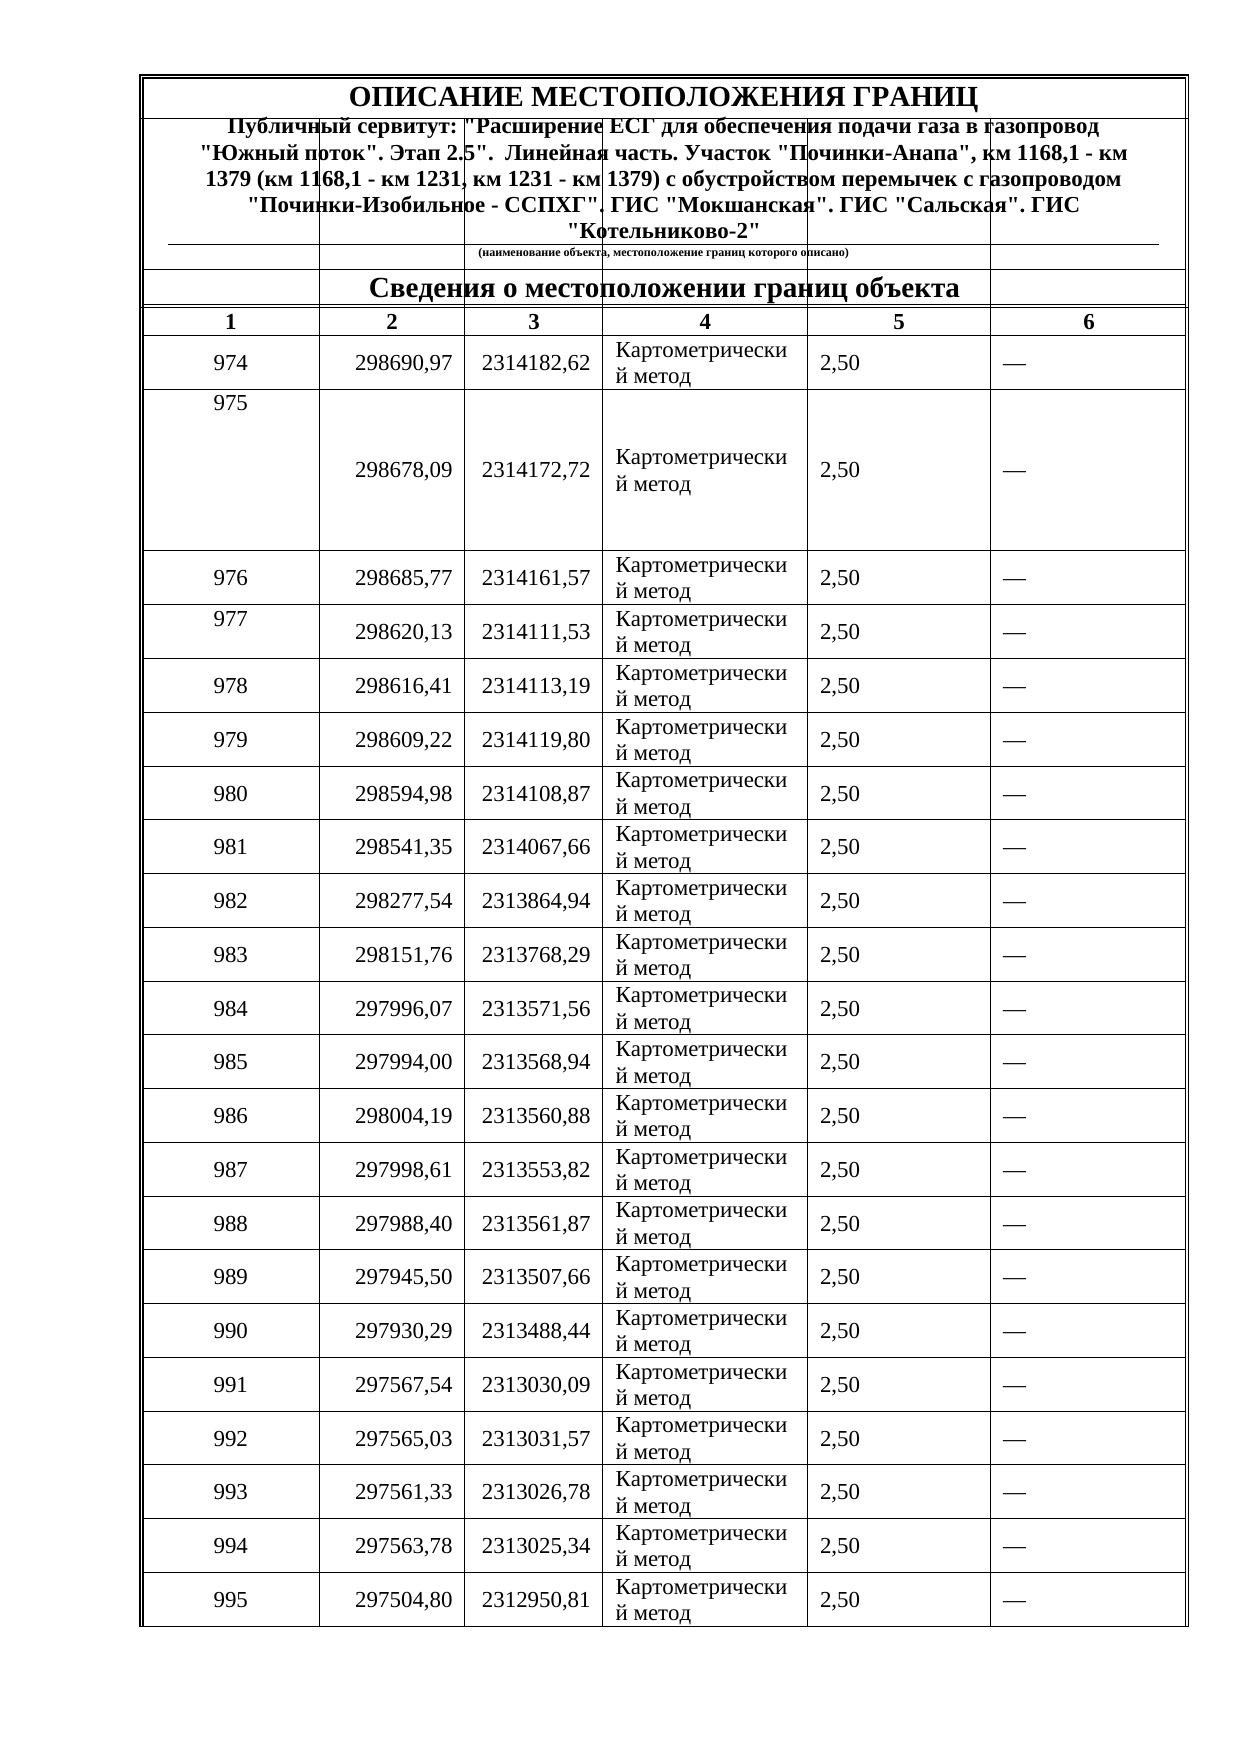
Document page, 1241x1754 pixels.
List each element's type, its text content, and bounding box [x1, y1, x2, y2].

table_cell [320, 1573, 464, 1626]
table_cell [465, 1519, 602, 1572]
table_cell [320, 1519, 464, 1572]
table_header 4 [603, 308, 807, 335]
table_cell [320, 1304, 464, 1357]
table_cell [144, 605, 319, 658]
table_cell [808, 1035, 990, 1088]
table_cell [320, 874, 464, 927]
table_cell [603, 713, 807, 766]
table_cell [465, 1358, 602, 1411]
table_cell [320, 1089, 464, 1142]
table_header 1 [144, 308, 319, 335]
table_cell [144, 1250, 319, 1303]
table_header 6 [991, 119, 1185, 269]
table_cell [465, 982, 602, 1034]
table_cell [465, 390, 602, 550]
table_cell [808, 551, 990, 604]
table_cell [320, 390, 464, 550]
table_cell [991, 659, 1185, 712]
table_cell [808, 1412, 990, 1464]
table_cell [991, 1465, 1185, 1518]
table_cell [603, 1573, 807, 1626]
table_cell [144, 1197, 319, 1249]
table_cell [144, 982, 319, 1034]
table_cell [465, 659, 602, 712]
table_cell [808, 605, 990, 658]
table_header 3 [465, 245, 602, 269]
table_header 3 [465, 270, 602, 304]
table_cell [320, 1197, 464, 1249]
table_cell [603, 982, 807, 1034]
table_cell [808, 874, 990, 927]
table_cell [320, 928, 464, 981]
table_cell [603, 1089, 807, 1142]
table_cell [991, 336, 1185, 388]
table_header 5 [808, 245, 990, 269]
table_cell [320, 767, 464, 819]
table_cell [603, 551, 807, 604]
table_header 4 [603, 245, 807, 269]
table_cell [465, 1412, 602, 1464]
table_header 3 [465, 308, 602, 335]
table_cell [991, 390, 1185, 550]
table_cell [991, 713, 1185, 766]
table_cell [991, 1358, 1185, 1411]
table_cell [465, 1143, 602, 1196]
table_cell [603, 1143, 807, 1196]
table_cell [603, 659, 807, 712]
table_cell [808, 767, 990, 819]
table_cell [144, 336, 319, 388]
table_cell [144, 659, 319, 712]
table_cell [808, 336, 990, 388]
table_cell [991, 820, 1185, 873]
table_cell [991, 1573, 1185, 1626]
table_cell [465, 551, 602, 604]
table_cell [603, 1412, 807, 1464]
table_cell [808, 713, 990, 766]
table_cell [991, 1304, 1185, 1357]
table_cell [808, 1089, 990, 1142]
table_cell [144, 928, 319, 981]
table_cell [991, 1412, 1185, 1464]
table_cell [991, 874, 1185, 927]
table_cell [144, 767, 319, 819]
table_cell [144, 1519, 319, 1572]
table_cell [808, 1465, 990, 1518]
table_header 2 [320, 119, 464, 244]
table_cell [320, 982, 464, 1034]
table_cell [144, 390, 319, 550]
table_header 5 [808, 119, 990, 244]
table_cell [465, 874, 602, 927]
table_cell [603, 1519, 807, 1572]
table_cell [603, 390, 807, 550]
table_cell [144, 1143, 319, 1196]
table_header 4 [603, 270, 807, 304]
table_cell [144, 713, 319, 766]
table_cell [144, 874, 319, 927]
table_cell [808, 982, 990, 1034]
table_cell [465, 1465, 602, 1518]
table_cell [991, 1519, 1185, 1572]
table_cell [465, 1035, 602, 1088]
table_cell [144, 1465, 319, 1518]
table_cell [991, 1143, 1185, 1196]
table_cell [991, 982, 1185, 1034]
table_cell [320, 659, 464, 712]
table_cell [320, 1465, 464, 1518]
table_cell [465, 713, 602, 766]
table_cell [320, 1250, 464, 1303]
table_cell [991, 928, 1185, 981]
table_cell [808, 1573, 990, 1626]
table_header 1 [144, 270, 319, 304]
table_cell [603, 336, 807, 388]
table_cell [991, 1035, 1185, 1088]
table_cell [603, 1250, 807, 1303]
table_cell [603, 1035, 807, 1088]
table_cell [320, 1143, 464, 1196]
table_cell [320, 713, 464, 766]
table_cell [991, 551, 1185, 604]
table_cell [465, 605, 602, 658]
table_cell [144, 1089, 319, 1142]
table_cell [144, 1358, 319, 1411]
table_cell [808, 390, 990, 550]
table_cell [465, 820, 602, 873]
table_header 5 [808, 270, 990, 304]
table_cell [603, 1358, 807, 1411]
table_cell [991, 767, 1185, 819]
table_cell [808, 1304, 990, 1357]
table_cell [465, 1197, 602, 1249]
table_header 6 [991, 308, 1185, 335]
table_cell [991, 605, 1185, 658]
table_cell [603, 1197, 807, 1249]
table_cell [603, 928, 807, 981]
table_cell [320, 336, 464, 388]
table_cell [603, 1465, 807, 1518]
table_header 4 [603, 119, 807, 244]
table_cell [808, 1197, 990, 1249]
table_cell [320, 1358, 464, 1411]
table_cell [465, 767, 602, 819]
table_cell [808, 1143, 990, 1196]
table_header 3 [465, 119, 602, 244]
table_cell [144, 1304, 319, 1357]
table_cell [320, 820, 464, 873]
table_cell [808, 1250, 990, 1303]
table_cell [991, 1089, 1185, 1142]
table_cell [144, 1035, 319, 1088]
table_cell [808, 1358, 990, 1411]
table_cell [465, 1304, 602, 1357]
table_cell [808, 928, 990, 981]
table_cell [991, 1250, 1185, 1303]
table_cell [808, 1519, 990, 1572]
table_header 1 [144, 119, 319, 269]
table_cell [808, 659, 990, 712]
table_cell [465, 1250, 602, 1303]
table_header 2 [320, 308, 464, 335]
table_header 2 [320, 245, 464, 269]
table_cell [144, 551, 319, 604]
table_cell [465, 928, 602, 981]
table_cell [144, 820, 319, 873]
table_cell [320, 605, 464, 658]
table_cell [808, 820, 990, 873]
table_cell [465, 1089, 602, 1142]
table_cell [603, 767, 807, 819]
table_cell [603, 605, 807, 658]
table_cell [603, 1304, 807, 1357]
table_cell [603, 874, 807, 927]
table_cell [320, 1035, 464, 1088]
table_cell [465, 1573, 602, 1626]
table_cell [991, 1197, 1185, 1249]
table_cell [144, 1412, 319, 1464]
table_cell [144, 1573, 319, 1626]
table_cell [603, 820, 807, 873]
table_header 6 [991, 270, 1185, 304]
table_header 2 [320, 270, 464, 304]
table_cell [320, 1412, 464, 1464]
table_header 5 [808, 308, 990, 335]
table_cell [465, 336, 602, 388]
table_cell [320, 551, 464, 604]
